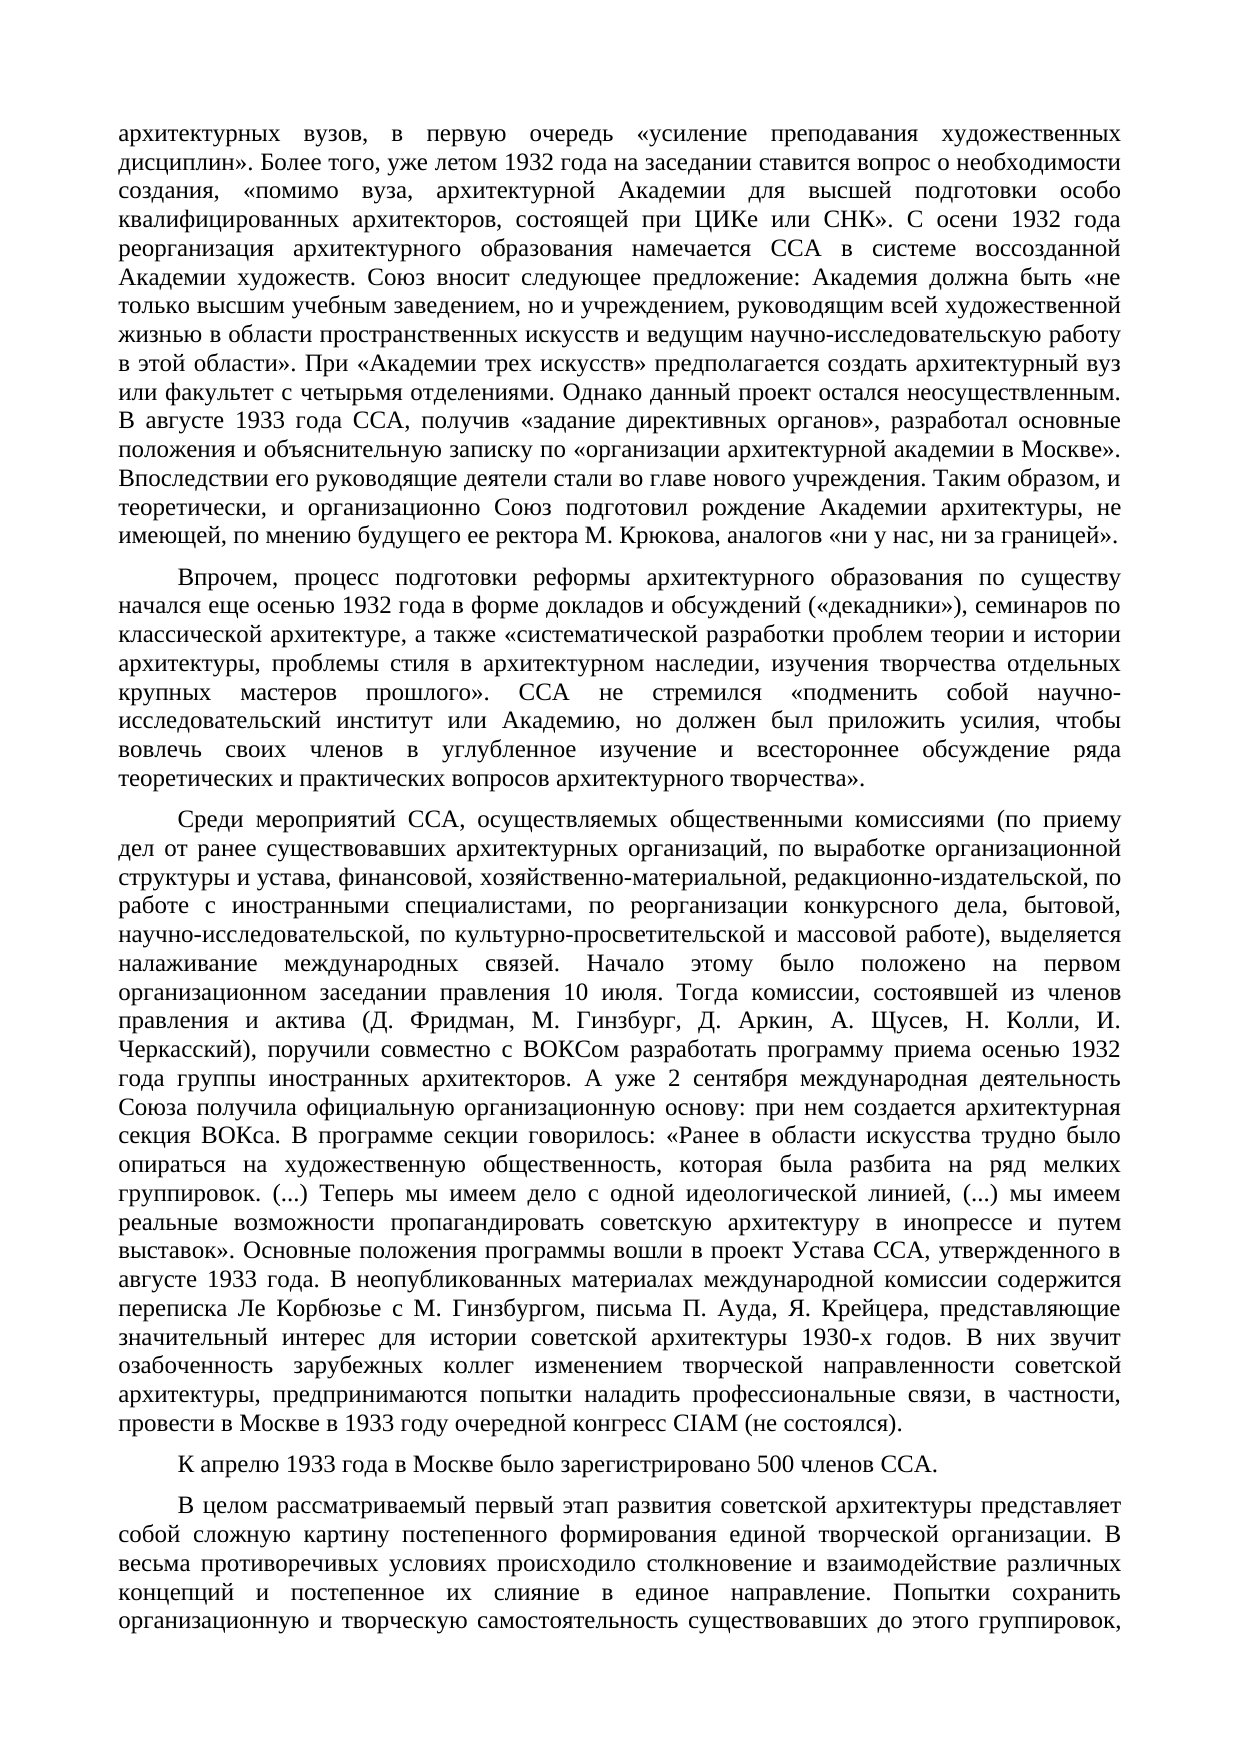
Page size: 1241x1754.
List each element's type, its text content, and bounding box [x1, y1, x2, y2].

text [118, 1491, 1122, 1634]
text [118, 118, 1122, 549]
text Впрочем, процесс подготовки реформы архитектурного образования по существу начался еще осенью 1932 года в форме докладов и обсуждений («декадники»), семинаров по классической архитектуре, а также «систематической разработки проблем теории и истории архитектуры, проблемы стиля в архитектурном наследии, изучения творчества отдельных крупных мастеров прошлого». ССА не стремился «подменить собой научно-исследовательский институт или Академию, но должен был приложить усилия, чтобы вовлечь своих членов в углубленное изучение и всестороннее обсуждение ряда теоретических и практических вопросов архитектурного творчества». [118, 562, 1122, 792]
text Среди мероприятий ССА, осуществляемых общественными комиссиями (по приему дел от ранее существовавших архитектурных организаций, по выработке организационной структуры и устава, финансовой, хозяйственно-материальной, редакционно-издательской, по работе с иностранными специалистами, по реорганизации конкурсного дела, бытовой, научно-исследовательской, по культурно-просветительской и массовой работе), выделяется налаживание международных связей. Начало этому было положено на первом организационном заседании правления 10 июля. Тогда комиссии, состоявшей из членов правления и актива (Д. Фридман, М. Гинзбург, Д. Аркин, А. Щусев, Н. Колли, И. Черкасский), поручили совместно с ВОКСом разработать программу приема осенью 1932 года группы иностранных архитекторов. А уже 2 сентября международная деятельность Союза получила официальную организационную основу: при нем создается архитектурная секция ВОКса. В программе секции говорилось: «Ранее в области искусства трудно было опираться на художественную общественность, которая была разбита на ряд мелких группировок. (...) Теперь мы имеем дело с одной идеологической линией, (...) мы имеем реальные возможности пропагандировать советскую архитектуру в инопрессе и путем выставок». Основные положения программы вошли в проект Устава ССА, утвержденного в августе 1933 года. В неопубликованных материалах международной комиссии содержится переписка Ле Корбюзье с М. Гинзбургом, письма П. Ауда, Я. Крейцера, представляющие значительный интерес для истории советской архитектуры 1930-х годов. В них звучит озабоченность зарубежных коллег изменением творческой направленности советской архитектуры, предпринимаются попытки наладить профессиональные связи, в частности, провести в Москве в 1933 году очередной конгресс СIАМ (не состоялся). [118, 804, 1122, 1437]
text К апрелю 1933 года в Москве было зарегистрировано 500 членов ССА. [118, 1449, 1122, 1478]
